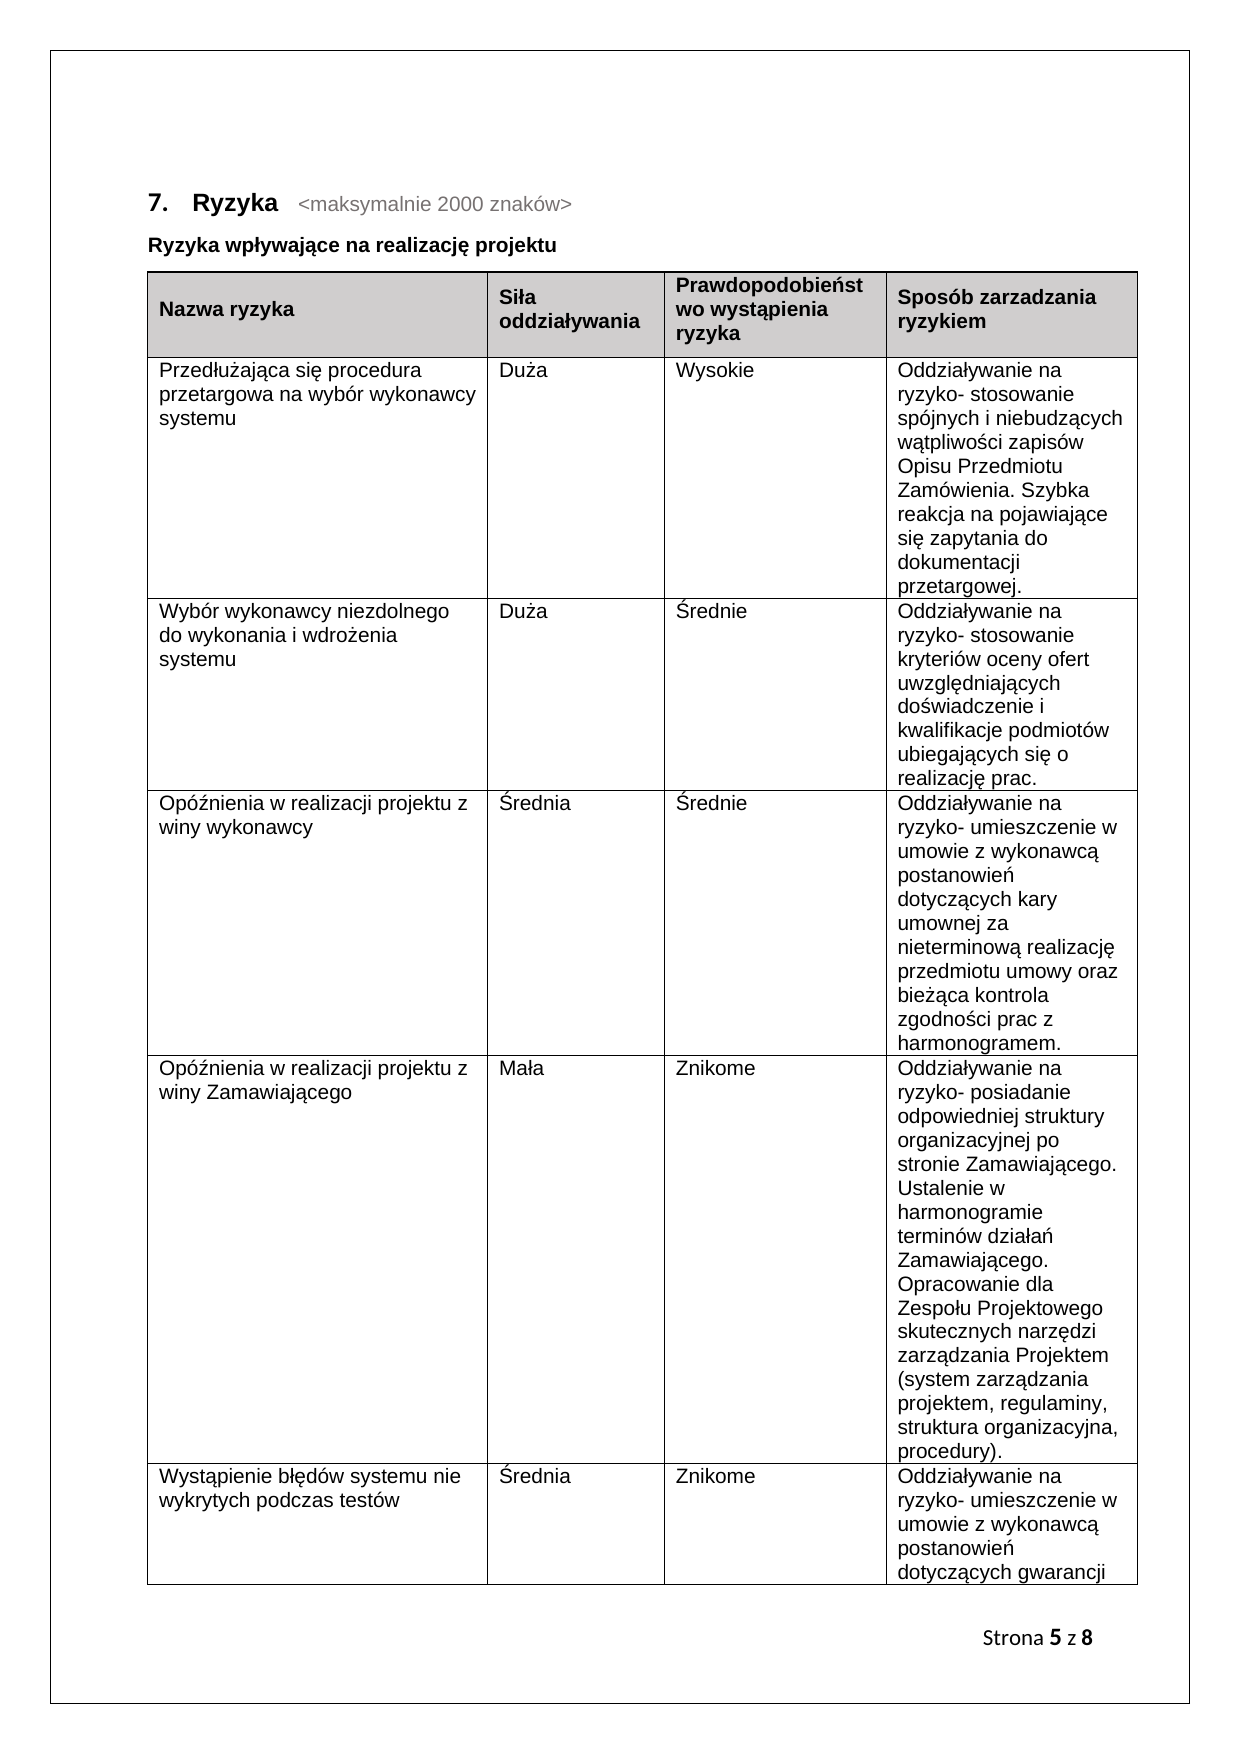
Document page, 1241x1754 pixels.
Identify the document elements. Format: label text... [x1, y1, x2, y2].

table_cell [148, 1464, 487, 1584]
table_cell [887, 1464, 1137, 1584]
table_cell Średnia [488, 1464, 664, 1584]
table_header Prawdopodobieństwo wystąpienia ryzyka [665, 273, 886, 357]
table_header Siła oddziaływania [488, 273, 664, 357]
table_cell Mała [488, 1056, 664, 1463]
table_cell Znikome [665, 1464, 886, 1584]
table_cell Duża [488, 358, 664, 597]
table_cell Opóźnienia w realizacji projektu z winy wykonawcy [148, 791, 487, 1055]
table_header Sposób zarzadzania ryzykiem [887, 273, 1137, 357]
table_cell Oddziaływanie na ryzyko- stosowanie kryteriów oceny ofert uwzględniających doświadczenie i kwalifikacje podmiotów ubiegających się o realizację prac. [887, 599, 1137, 790]
table_cell Wysokie [665, 358, 886, 597]
table_cell Wybór wykonawcy niezdolnego do wykonania i wdrożenia systemu [148, 599, 487, 790]
table_cell Oddziaływanie na ryzyko- posiadanie odpowiedniej struktury organizacyjnej po stronie Zamawiającego. Ustalenie w harmonogramie terminów działań Zamawiającego. Opracowanie dla Zespołu Projektowego skutecznych narzędzi zarządzania Projektem (system zarządzania projektem, regulaminy, struktura organizacyjna, procedury). [887, 1056, 1137, 1463]
table_cell Duża [488, 599, 664, 790]
table_cell Oddziaływanie na ryzyko- umieszczenie w umowie z wykonawcą postanowień dotyczących kary umownej za nieterminową realizację przedmiotu umowy oraz bieżąca kontrola zgodności prac z harmonogramem. [887, 791, 1137, 1055]
list Ryzyka <maksymalnie 2000 znaków> [148, 185, 1093, 218]
table_cell Znikome [665, 1056, 886, 1463]
table_cell Oddziaływanie na ryzyko- stosowanie spójnych i niebudzących wątpliwości zapisów Opisu Przedmiotu Zamówienia. Szybka reakcja na pojawiające się zapytania do dokumentacji przetargowej. [887, 358, 1137, 597]
table_header Nazwa ryzyka [148, 273, 487, 357]
table_cell Średnia [488, 791, 664, 1055]
text Ryzyka wpływające na realizację projektu [148, 233, 1093, 257]
table_cell Przedłużająca się procedura przetargowa na wybór wykonawcy systemu [148, 358, 487, 597]
table_cell Opóźnienia w realizacji projektu z winy Zamawiającego [148, 1056, 487, 1463]
table_cell Średnie [665, 791, 886, 1055]
table_cell Średnie [665, 599, 886, 790]
